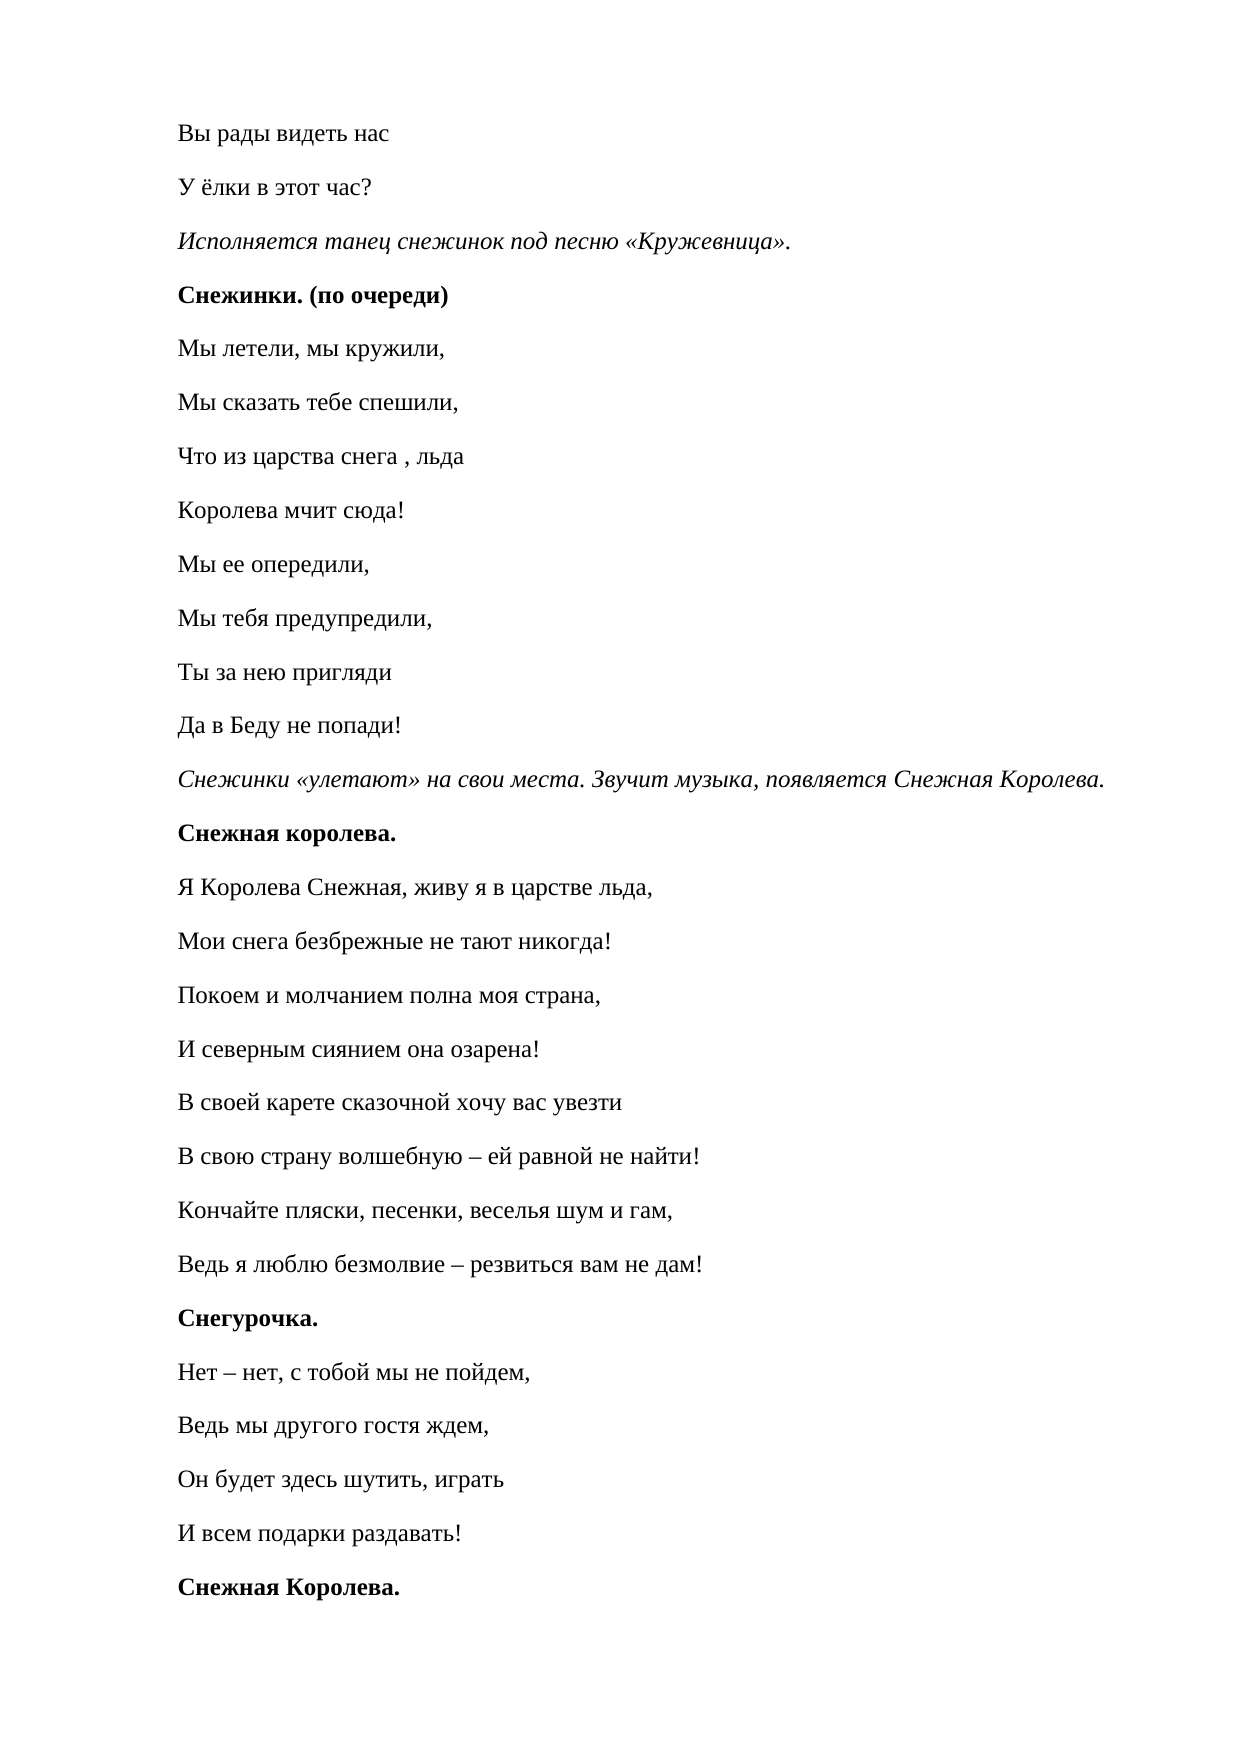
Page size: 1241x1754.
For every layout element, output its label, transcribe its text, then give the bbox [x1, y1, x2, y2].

text Ты за нею пригляди [177, 657, 1152, 685]
text Мои снега безбрежные не тают никогда! [177, 926, 1152, 955]
text Да в Беду не попади! [177, 711, 1152, 739]
text И северным сиянием она озарена! [177, 1034, 1152, 1062]
text Покоем и молчанием полна моя страна, [177, 980, 1152, 1008]
text Вы рады видеть нас [177, 118, 1152, 147]
text Кончайте пляски, песенки, веселья шум и гам, [177, 1195, 1152, 1224]
text Мы сказать тебе спешили, [177, 387, 1152, 416]
text В свою страну волшебную – ей равной не найти! [177, 1141, 1152, 1170]
text И всем подарки раздавать! [177, 1518, 1152, 1547]
text Снегурочка. [177, 1303, 1152, 1332]
text Ведь мы другого гостя ждем, [177, 1411, 1152, 1439]
text Снежинки «улетают» на свои места. Звучит музыка, появляется Снежная Королева. [177, 764, 1152, 793]
text Снежинки. (по очереди) [177, 280, 1152, 308]
text У ёлки в этот час? [177, 172, 1152, 201]
text Снежная королева. [177, 818, 1152, 847]
text Снежная Королева. [177, 1572, 1152, 1601]
text Королева мчит сюда! [177, 495, 1152, 524]
text Мы тебя предупредили, [177, 603, 1152, 632]
text Мы ее опередили, [177, 549, 1152, 578]
text Что из царства снега , льда [177, 441, 1152, 470]
text Он будет здесь шутить, играть [177, 1464, 1152, 1493]
text Я Королева Снежная, живу я в царстве льда, [177, 872, 1152, 901]
text Ведь я люблю безмолвие – резвиться вам не дам! [177, 1249, 1152, 1278]
text В своей карете сказочной хочу вас увезти [177, 1087, 1152, 1116]
text Мы летели, мы кружили, [177, 333, 1152, 362]
text Нет – нет, с тобой мы не пойдем, [177, 1357, 1152, 1386]
text Исполняется танец снежинок под песню «Кружевница». [177, 226, 1152, 254]
